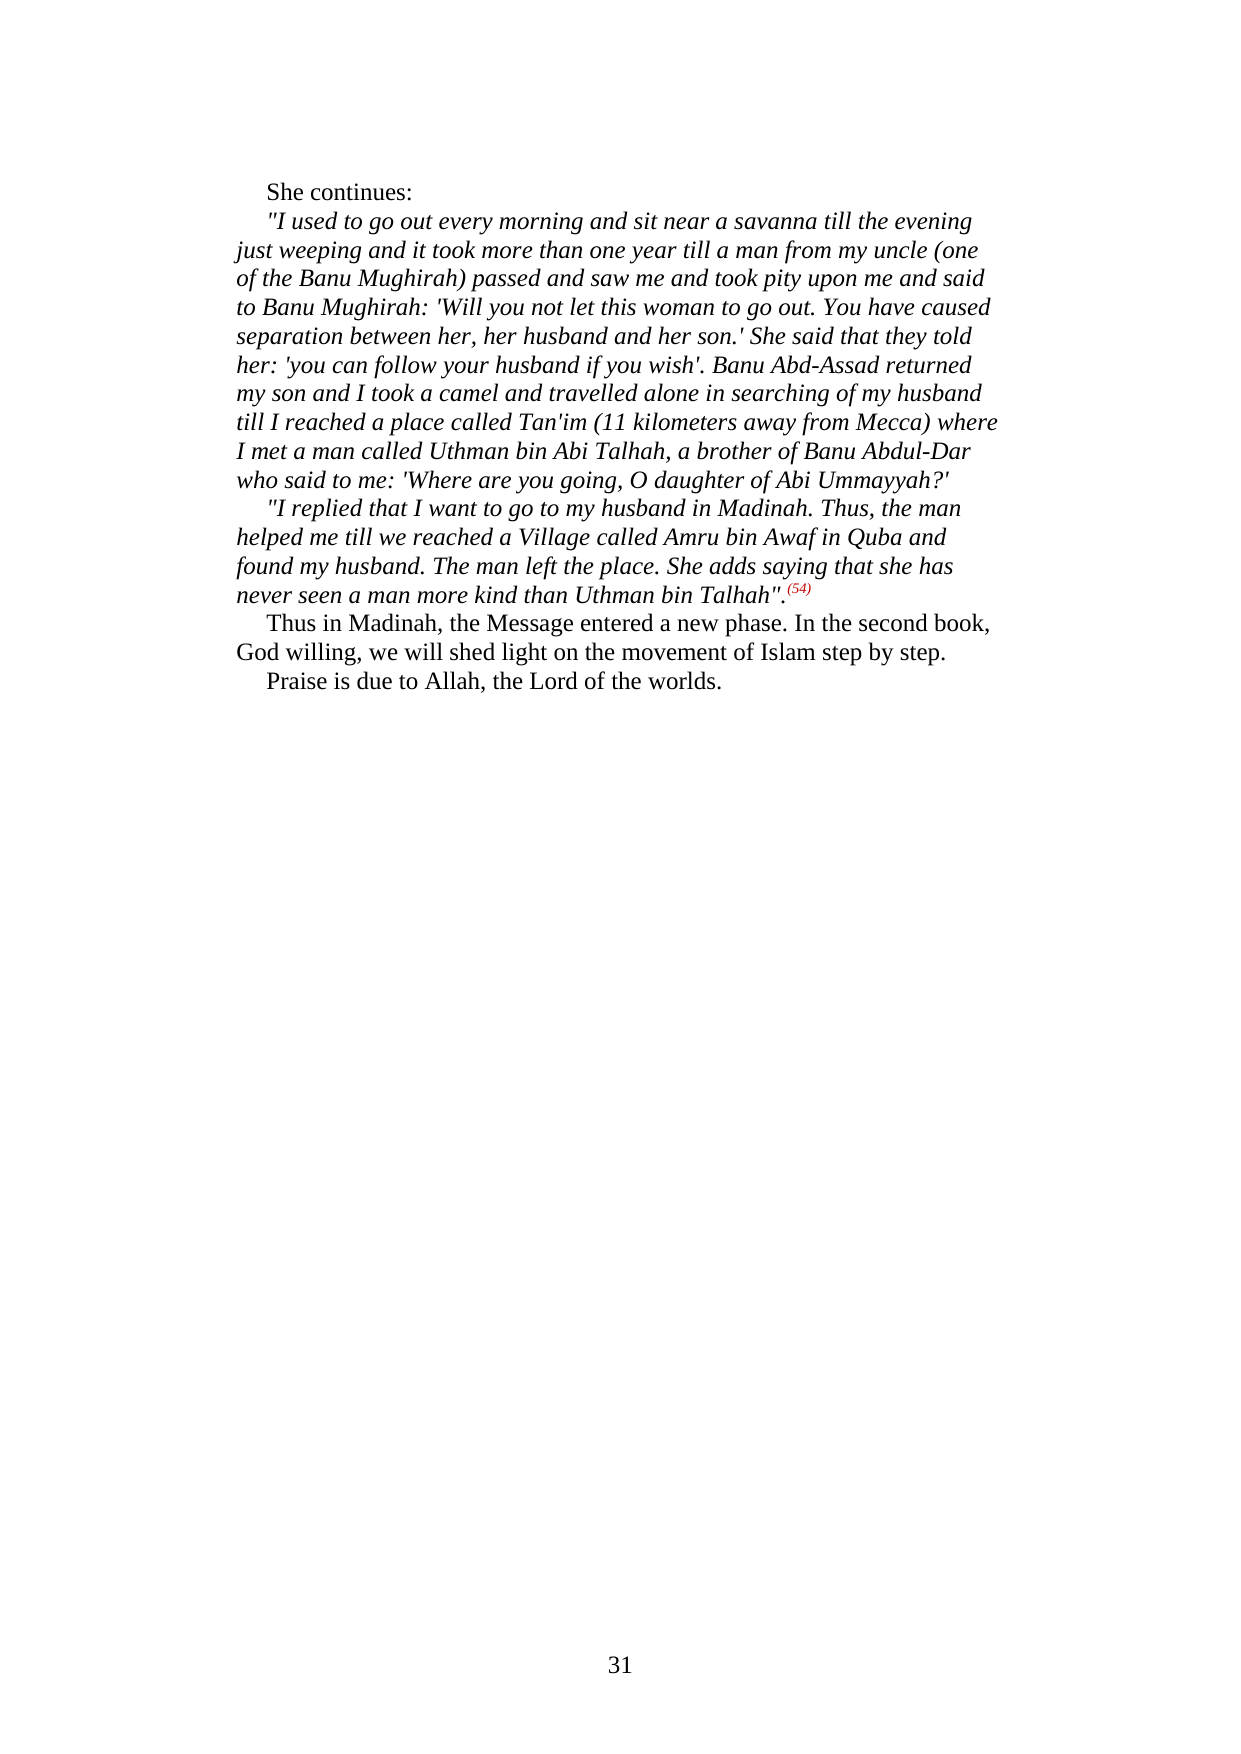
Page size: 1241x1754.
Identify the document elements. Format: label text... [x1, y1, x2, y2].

text "I replied that I want to go to my husband in Madinah. Thus, the man helped me till we reached a Village called Amru bin Awaf in Quba and found my husband. The man left the place. She adds saying that she has never seen a man more kind than Uthman bin Talhah".(54) [236, 493, 1004, 608]
text She continues: [236, 177, 1004, 206]
text Thus in Madinah, the Message entered a new phase. In the second book, God willing, we will shed light on the movement of Islam step by step. [236, 608, 1004, 666]
text Praise is due to Allah, the Lord of the worlds. [236, 666, 1004, 695]
text "I used to go out every morning and sit near a savanna till the evening just weeping and it took more than one year till a man from my uncle (one of the Banu Mughirah) passed and saw me and took pity upon me and said to Banu Mughirah: 'Will you not let this woman to go out. You have caused separation between her, her husband and her son.' She said that they told her: 'you can follow your husband if you wish'. Banu Abd-Assad returned my son and I took a camel and travelled alone in searching of my husband till I reached a place called Tan'im (11 kilometers away from Mecca) where I met a man called Uthman bin Abi Talhah, a brother of Banu Abdul-Dar who said to me: 'Where are you going, O daughter of Abi Ummayyah?' [236, 206, 1004, 493]
